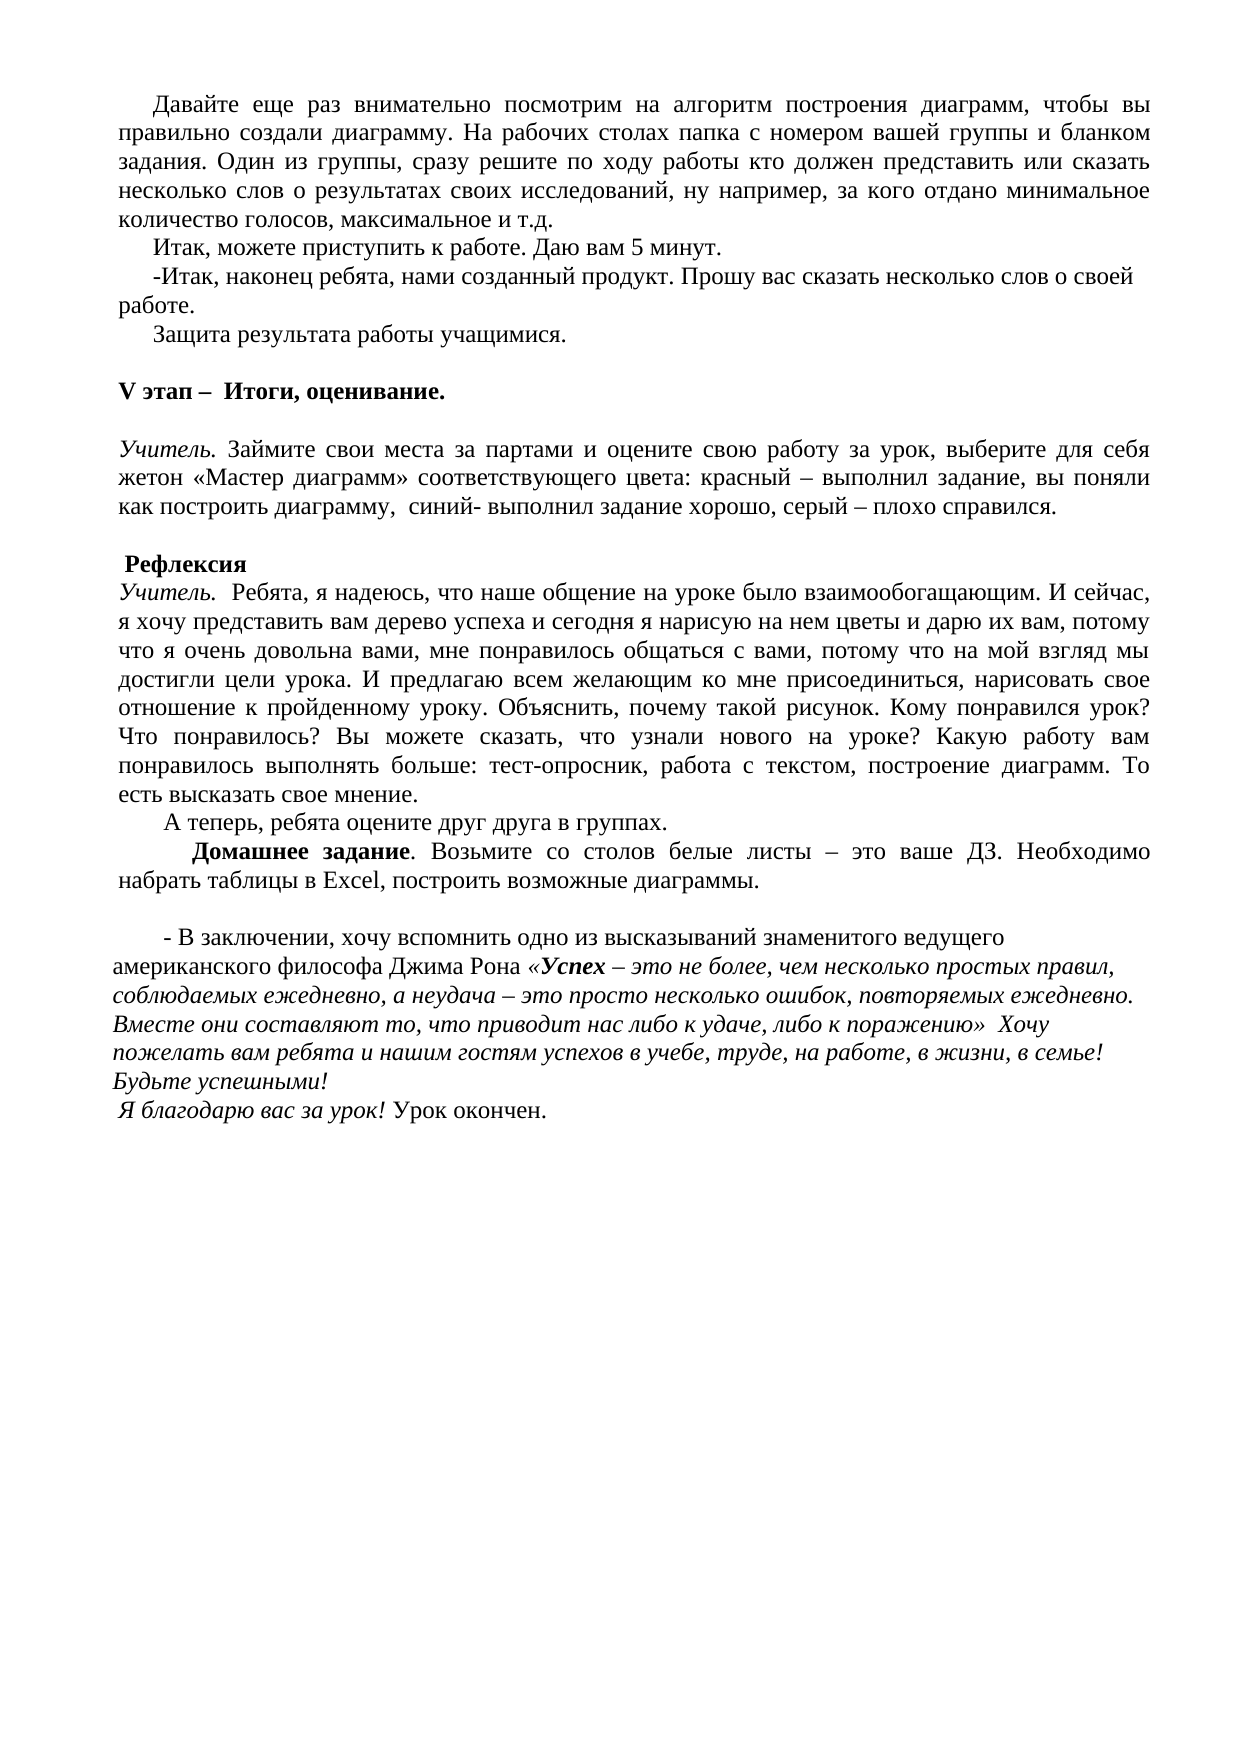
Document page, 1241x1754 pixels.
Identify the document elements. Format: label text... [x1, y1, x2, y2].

text А теперь, ребята оцените друг друга в группах. [118, 807, 1152, 836]
text Итак, можете приступить к работе. Даю вам 5 минут. [118, 232, 1152, 261]
text -Итак, наконец ребята, нами созданный продукт. Прошу вас сказать несколько слов о своей работе. [118, 261, 1152, 319]
text V этап – Итоги, оценивание. [118, 376, 1152, 405]
text Давайте еще раз внимательно посмотрим на алгоритм построения диаграмм, чтобы вы правильно создали диаграмму. На рабочих столах папка с номером вашей группы и бланком задания. Один из группы, сразу решите по ходу работы кто должен представить или сказать несколько слов о результатах своих исследований, ну например, за кого отдано минимальное количество голосов, максимальное и т.д. [118, 89, 1152, 232]
text Учитель. Ребята, я надеюсь, что наше общение на уроке было взаимообогащающим. И сейчас, я хочу представить вам дерево успеха и сегодня я нарисую на нем цветы и дарю их вам, потому что я очень довольна вами, мне понравилось общаться с вами, потому что на мой взгляд мы достигли цели урока. И предлагаю всем желающим ко мне присоединиться, нарисовать свое отношение к пройденному уроку. Объяснить, почему такой рисунок. Кому понравился урок? Что понравилось? Вы можете сказать, что узнали нового на уроке? Какую работу вам понравилось выполнять больше: тест-опросник, работа с текстом, построение диаграмм. То есть высказать свое мнение. [118, 577, 1152, 807]
text - В заключении, хочу вспомнить одно из высказываний знаменитого ведущего американского философа Джима Рона «Успех – это не более, чем несколько простых правил, соблюдаемых ежедневно, а неудача – это просто несколько ошибок, повторяемых ежедневно. Вместе они составляют то, что приводит нас либо к удаче, либо к поражению» Хочу пожелать вам ребята и нашим гостям успехов в учебе, труде, на работе, в жизни, в семье! Будьте успешными! [112, 922, 1157, 1095]
text Рефлексия [118, 549, 1152, 577]
text Учитель. Займите свои места за партами и оцените свою работу за урок, выберите для себя жетон «Мастер диаграмм» соответствующего цвета: красный – выполнил задание, вы поняли как построить диаграмму, синий- выполнил задание хорошо, серый – плохо справился. [118, 434, 1152, 520]
text Домашнее задание. Возьмите со столов белые листы – это ваше ДЗ. Необходимо набрать таблицы в Excel, построить возможные диаграммы. [118, 836, 1152, 894]
text Я благодарю вас за урок! Урок окончен. [118, 1095, 1152, 1124]
text Защита результата работы учащимися. [118, 319, 1152, 347]
